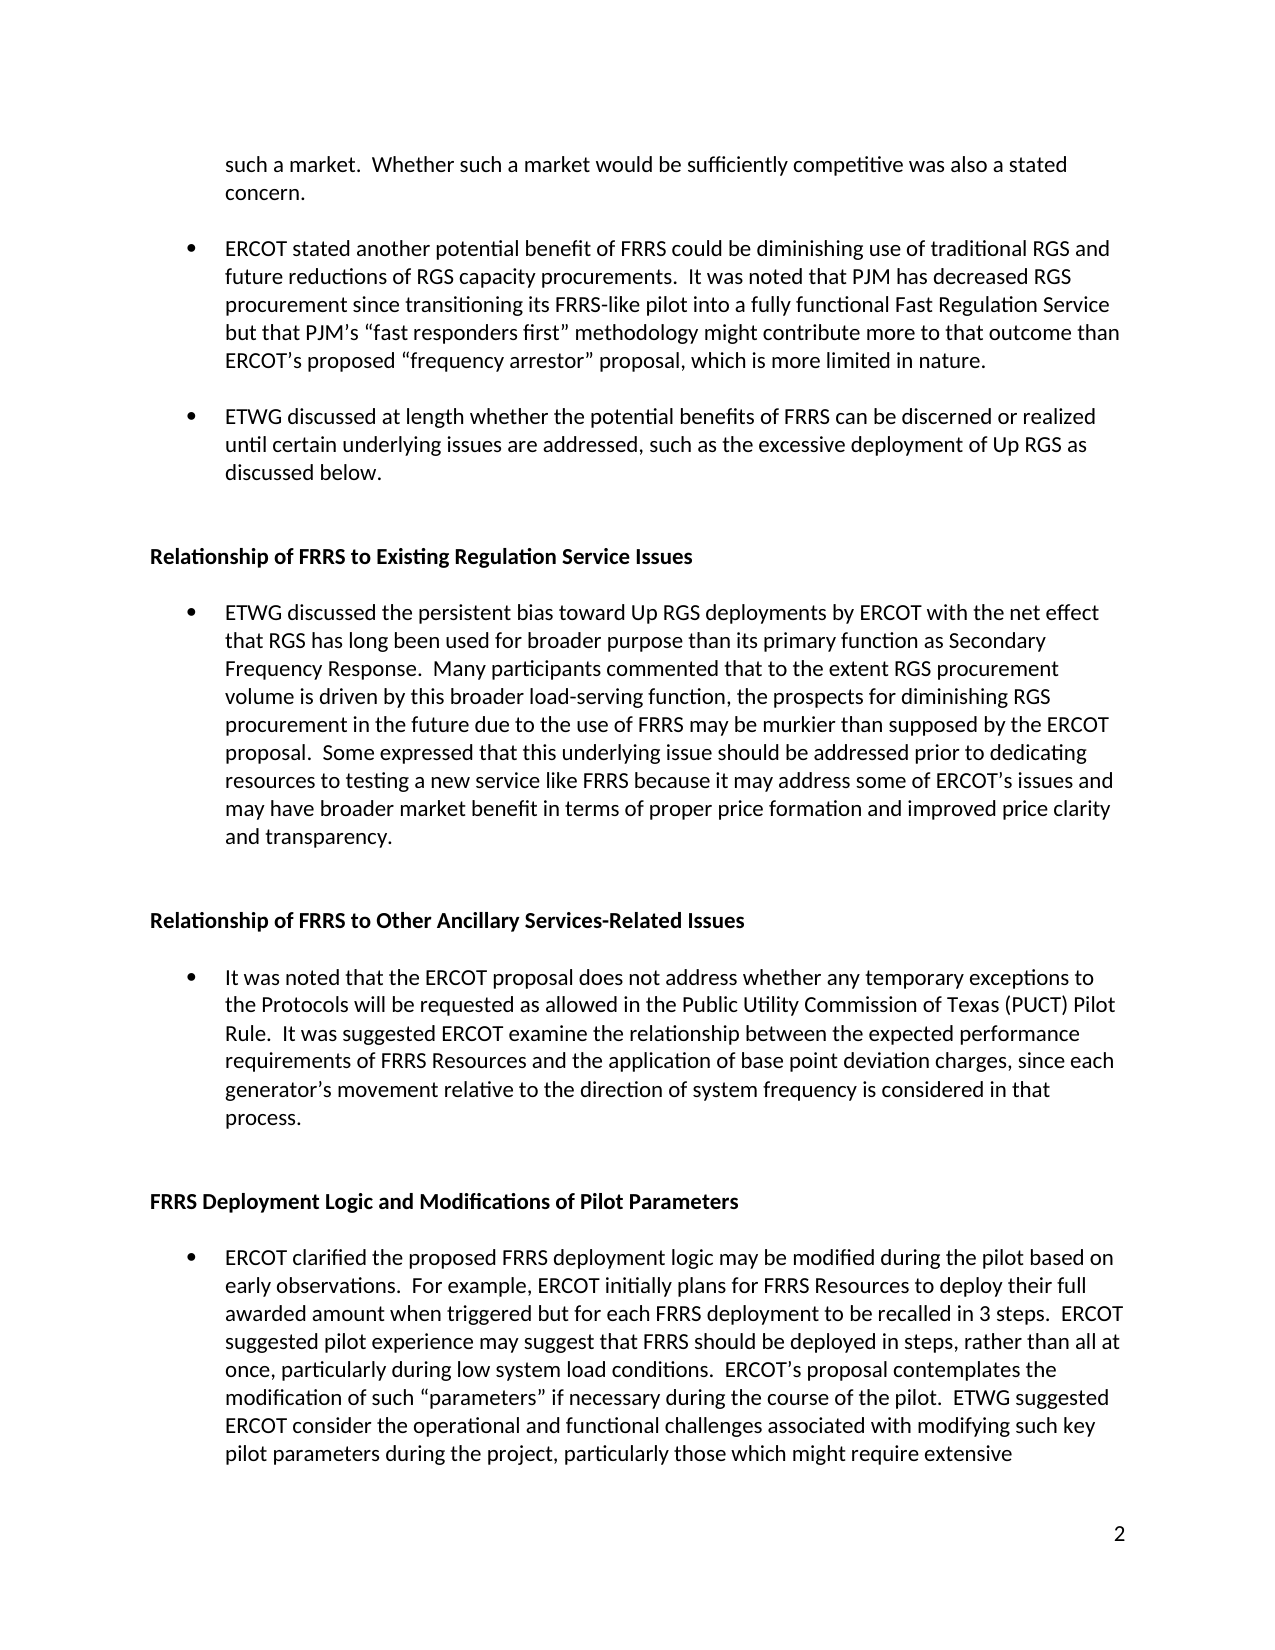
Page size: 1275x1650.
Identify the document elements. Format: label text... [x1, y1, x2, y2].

list ERCOT stated another potential benefit of FRRS could be diminishing use of traditional RGS and future reductions of RGS capacity procurements. It was noted that PJM has decreased RGS procurement since transitioning its FRRS-like pilot into a fully functional Fast Regulation Service but that PJM’s “fast responders first” methodology might contribute more to that outcome than ERCOT’s proposed “frequency arrestor” proposal, which is more limited in nature. [187, 234, 1125, 374]
list ETWG discussed at length whether the potential benefits of FRRS can be discerned or realized until certain underlying issues are addressed, such as the excessive deployment of Up RGS as discussed below. [187, 402, 1125, 486]
list It was noted that the ERCOT proposal does not address whether any temporary exceptions to the Protocols will be requested as allowed in the Public Utility Commission of Texas (PUCT) Pilot Rule. It was suggested ERCOT examine the relationship between the expected performance requirements of FRRS Resources and the application of base point deviation charges, since each generator’s movement relative to the direction of system frequency is considered in that process. [187, 963, 1125, 1131]
list ETWG discussed the persistent bias toward Up RGS deployments by ERCOT with the net effect that RGS has long been used for broader purpose than its primary function as Secondary Frequency Response. Many participants commented that to the extent RGS procurement volume is driven by this broader load-serving function, the prospects for diminishing RGS procurement in the future due to the use of FRRS may be murkier than supposed by the ERCOT proposal. Some expressed that this underlying issue should be addressed prior to dedicating resources to testing a new service like FRRS because it may address some of ERCOT’s issues and may have broader market benefit in terms of proper price formation and improved price clarity and transparency. [187, 598, 1125, 851]
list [187, 150, 1125, 206]
text Relationship of FRRS to Other Ancillary Services-Related Issues [150, 907, 1125, 934]
text FRRS Deployment Logic and Modifications of Pilot Parameters [150, 1187, 1125, 1215]
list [187, 1243, 1125, 1467]
text Relationship of FRRS to Existing Regulation Service Issues [150, 542, 1125, 570]
